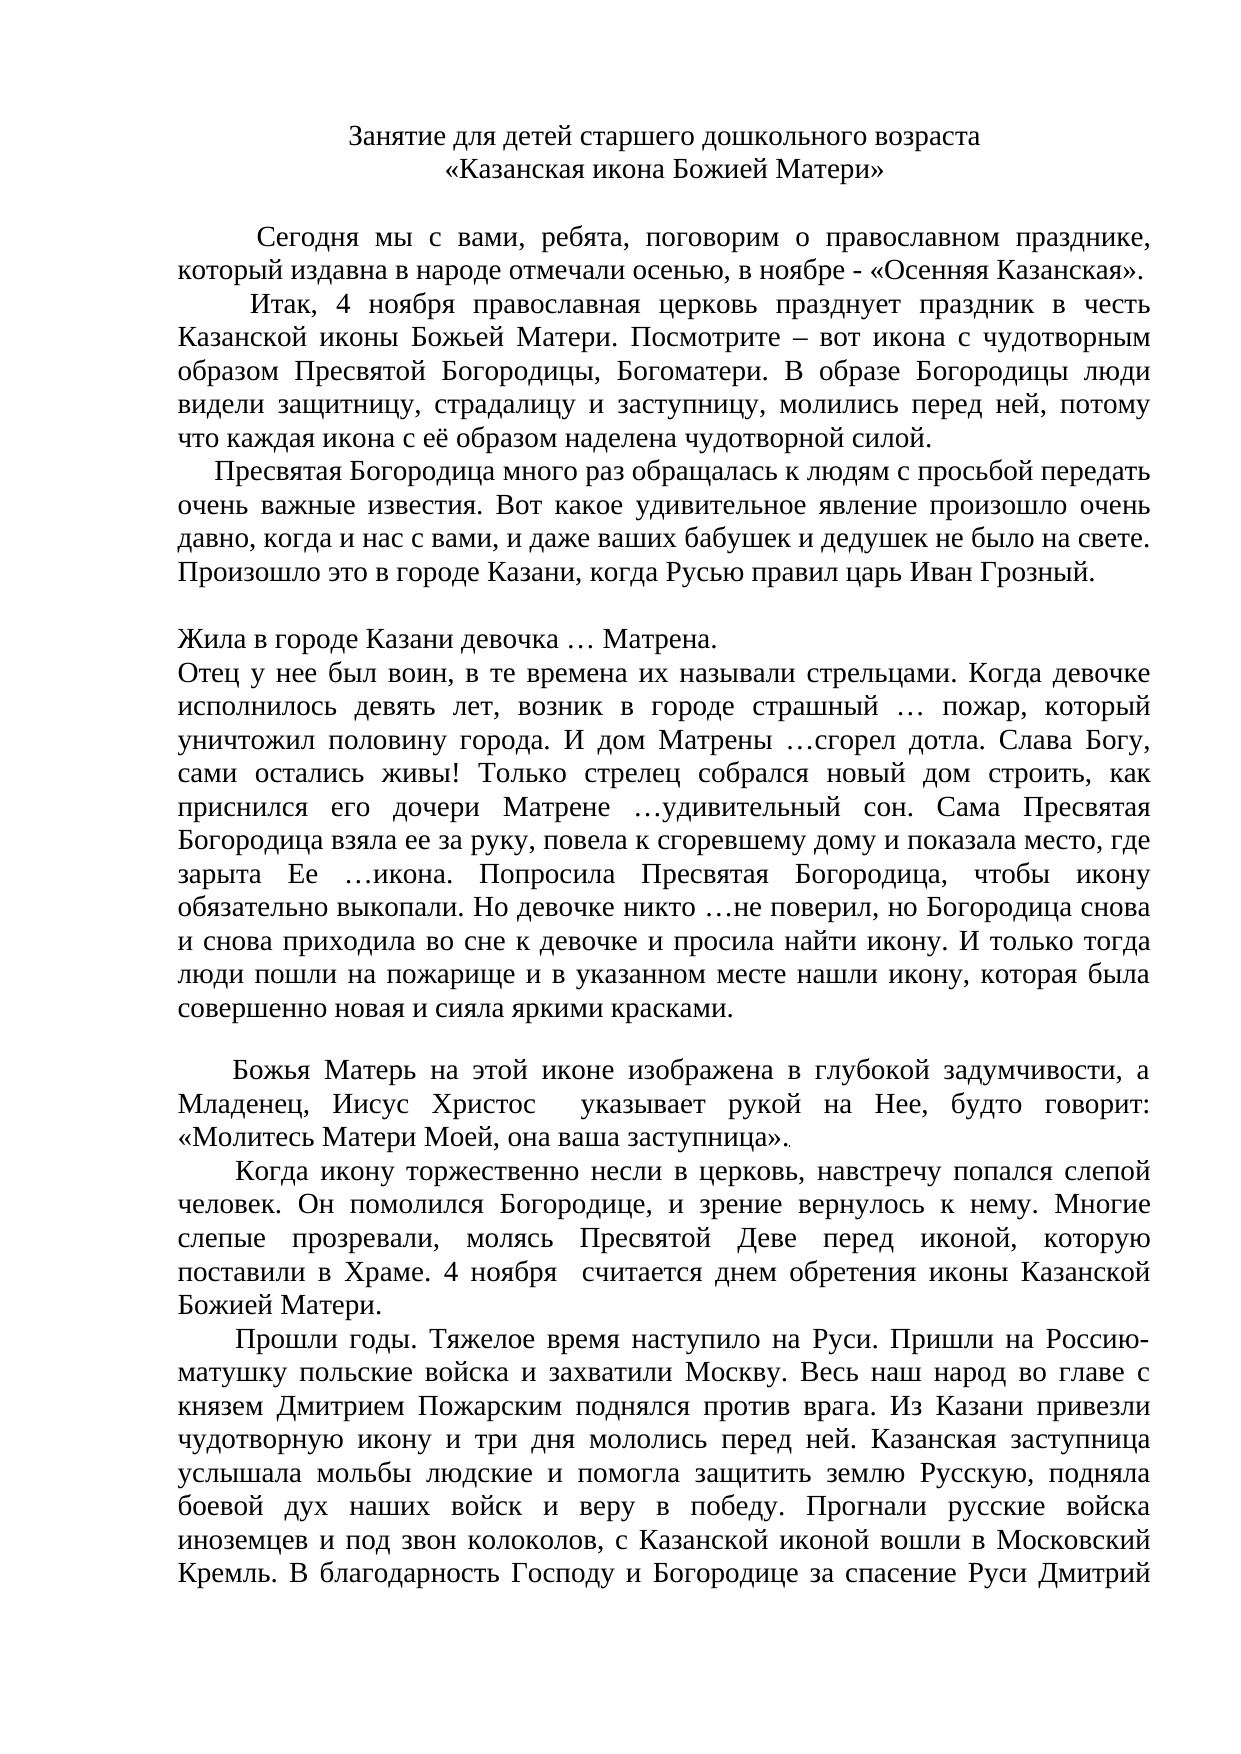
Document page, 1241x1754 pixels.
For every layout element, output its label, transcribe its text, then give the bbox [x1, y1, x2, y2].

text Сегодня мы с вами, ребята, поговорим о православном празднике, который издавна в народе отмечали осенью, в ноябре - «Осенняя Казанская». [177, 219, 1152, 286]
text Занятие для детей старшего дошкольного возраста [177, 118, 1152, 152]
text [177, 1321, 1152, 1589]
text «Казанская икона Божией Матери» [177, 152, 1152, 185]
text Отец у нее был воин, в те времена их называли стрельцами. Когда девочке исполнилось девять лет, возник в городе страшный … пожар, который уничтожил половину города. И дом Матрены …сгорел дотла. Слава Богу, сами остались живы! Только стрелец собрался новый дом строить, как приснился его дочери Матрене …удивительный сон. Сама Пресвятая Богородица взяла ее за руку, повела к сгоревшему дому и показала место, где зарыта Ее …икона. Попросила Пресвятая Богородица, чтобы икону обязательно выкопали. Но девочке никто …не поверил, но Богородица снова и снова приходила во сне к девочке и просила найти икону. И только тогда люди пошли на пожарище и в указанном месте нашли икону, которая была совершенно новая и сияла яркими красками. [177, 655, 1152, 1024]
text Божья Матерь на этой иконе изображена в глубокой задумчивости, а Младенец, Иисус Христос указывает рукой на Нее, будто говорит: «Молитесь Матери Моей, она ваша заступница». [177, 1052, 1152, 1153]
text Пресвятая Богородица много раз обращалась к людям с просьбой передать очень важные известия. Вот какое удивительное явление произошло очень давно, когда и нас с вами, и даже ваших бабушек и дедушек не было на свете. Произошло это в городе Казани, когда Русью правил царь Иван Грозный. [177, 453, 1152, 588]
text Итак, 4 ноября православная церковь празднует праздник в честь Казанской иконы Божьей Матери. Посмотрите – вот икона с чудотворным образом Пресвятой Богородицы, Богоматери. В образе Богородицы люди видели защитницу, страдалицу и заступницу, молились перед ней, потому что каждая икона с её образом наделена чудотворной силой. [177, 286, 1152, 453]
text Когда икону торжественно несли в церковь, навстречу попался слепой человек. Он помолился Богородице, и зрение вернулось к нему. Многие слепые прозревали, молясь Пресвятой Деве перед иконой, которую поставили в Храме. 4 ноября считается днем обретения иконы Казанской Божией Матери. [177, 1153, 1152, 1321]
text Жила в городе Казани девочка … Матрена. [177, 621, 1152, 655]
